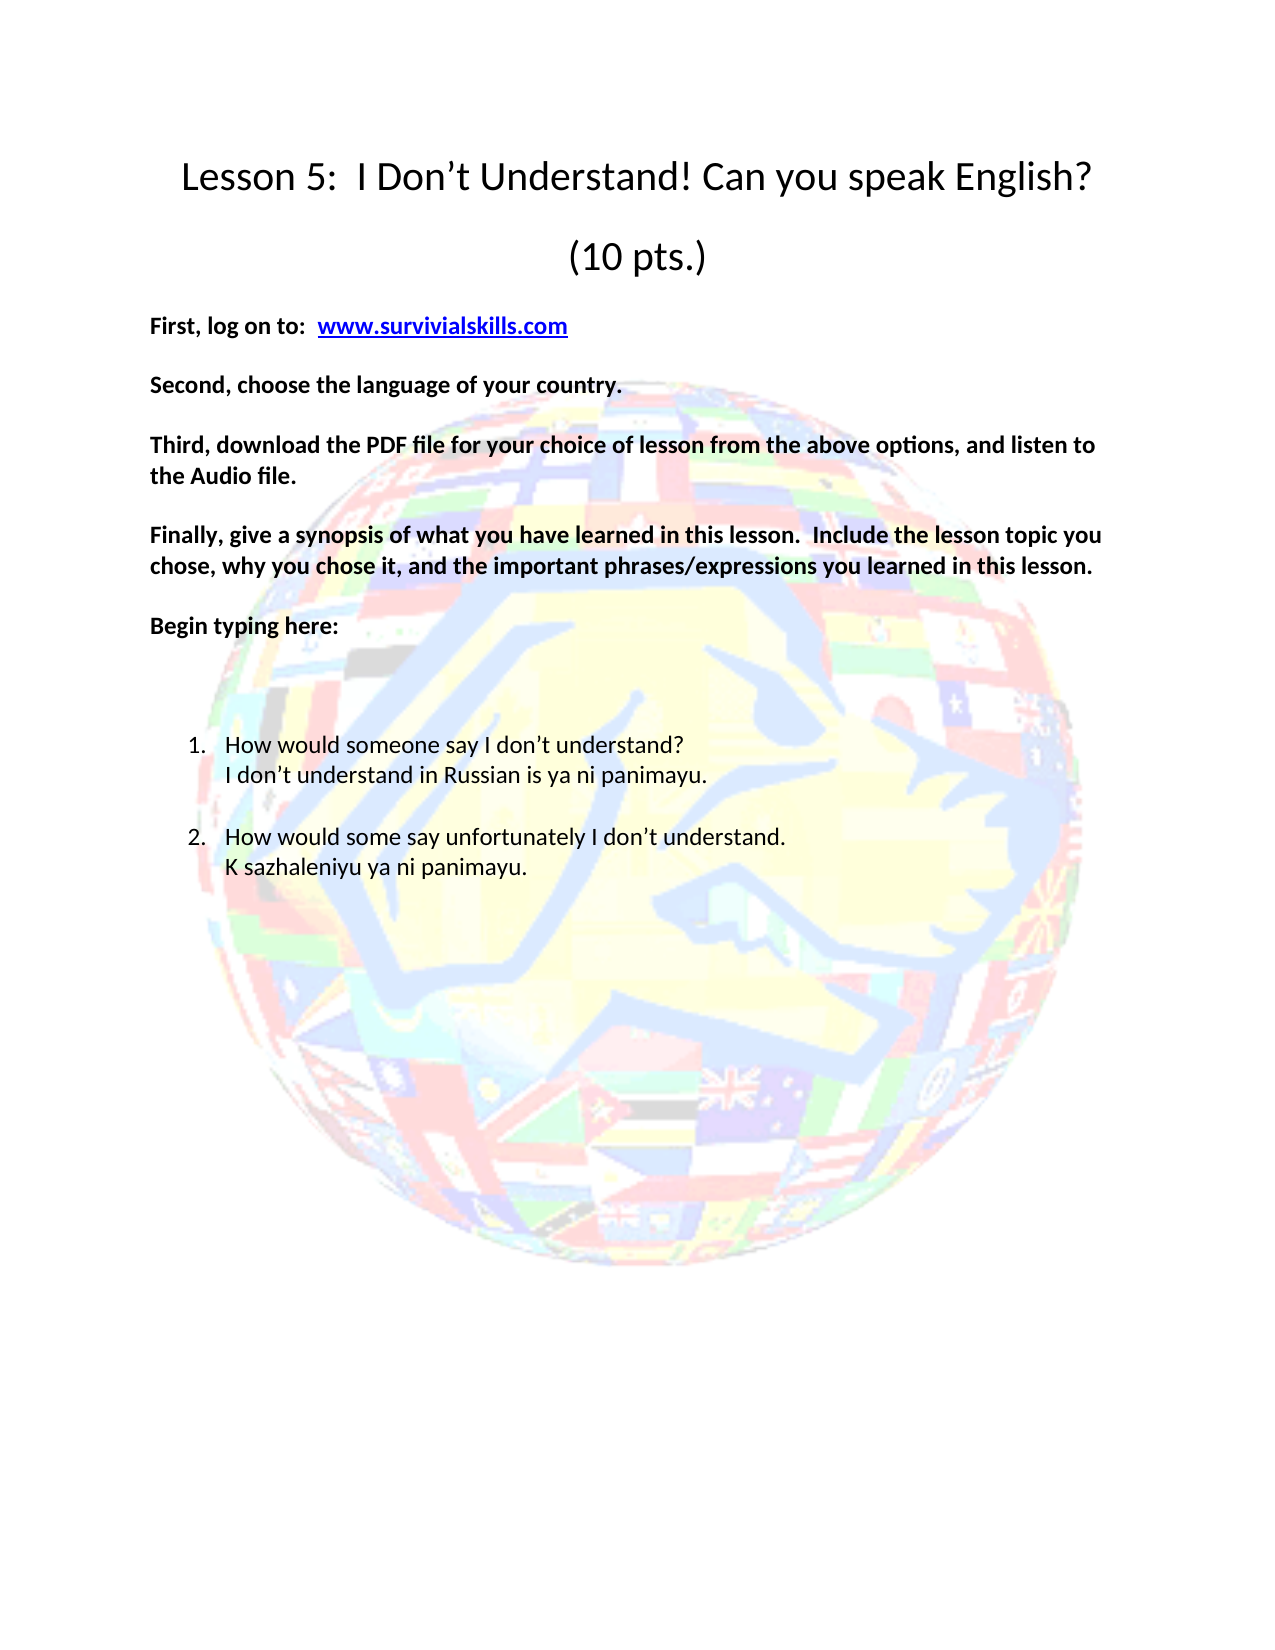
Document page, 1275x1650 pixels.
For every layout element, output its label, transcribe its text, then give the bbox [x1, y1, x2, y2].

text First, log on to: www.survivialskills.com [150, 310, 1125, 341]
text Second, choose the language of your country. [150, 370, 1125, 400]
text Begin typing here: [150, 610, 1125, 640]
list How would some say unfortunately I don’t understand. [187, 821, 1125, 851]
list How would someone say I don’t understand? [187, 729, 1125, 760]
list I don’t understand in Russian is ya ni panimayu. [225, 760, 1125, 790]
text Finally, give a synopsis of what you have learned in this lesson. Include the lesson topic you chose, why you chose it, and the important phrases/expressions you learned in this lesson. [150, 519, 1125, 581]
list K sazhaleniyu ya ni panimayu. [225, 851, 1125, 882]
text Third, download the PDF file for your choice of lesson from the above options, and listen to the Audio file. [150, 429, 1125, 490]
text Lesson 5: I Don’t Understand! Can you speak English? [150, 150, 1125, 201]
text (10 pts.) [150, 230, 1125, 281]
